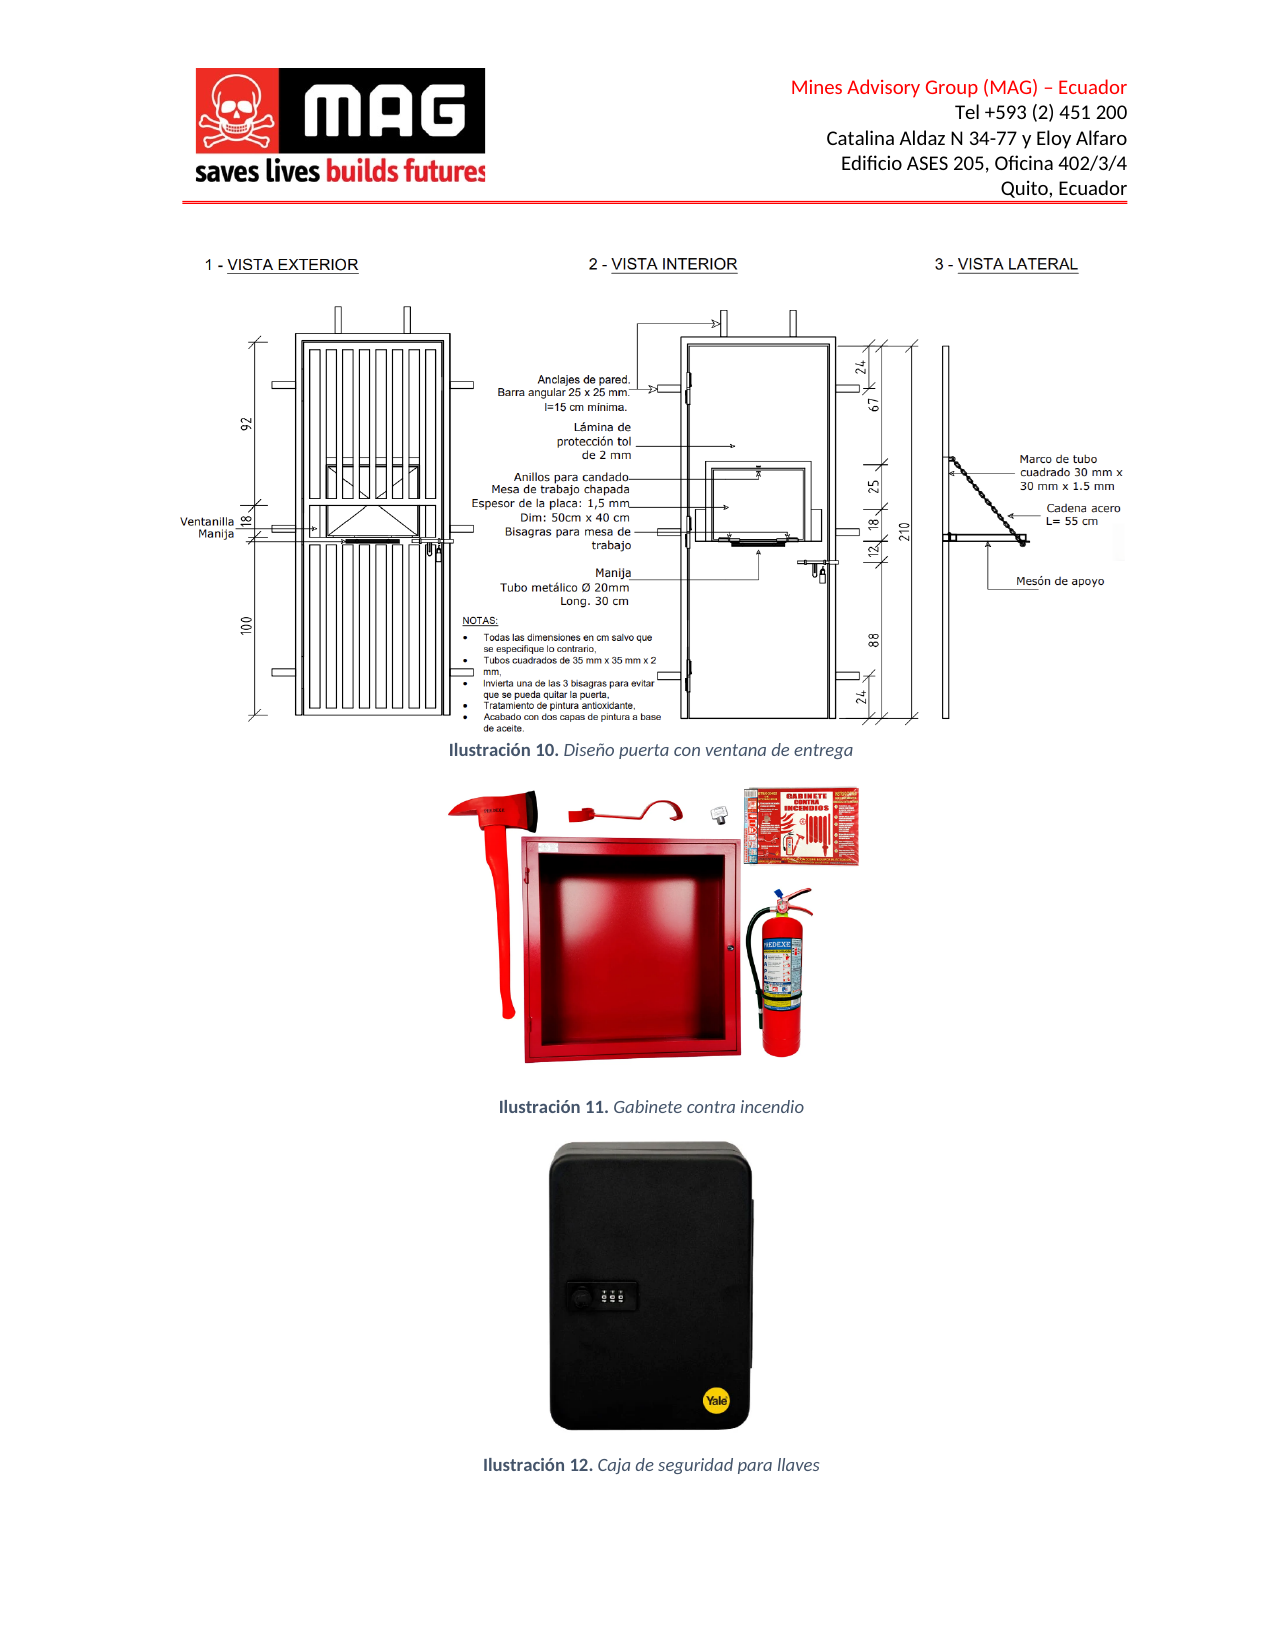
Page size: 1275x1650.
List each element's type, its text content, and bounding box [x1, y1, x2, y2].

picture [543, 1139, 762, 1435]
picture [444, 781, 861, 1077]
picture [194, 68, 485, 181]
text Ilustración 11. Gabinete contra incendio [177, 1096, 1127, 1119]
picture [179, 248, 1125, 738]
text Ilustración 10. Diseño puerta con ventana de entrega [177, 738, 1127, 761]
text Ilustración 12. Caja de seguridad para llaves [177, 1454, 1127, 1477]
